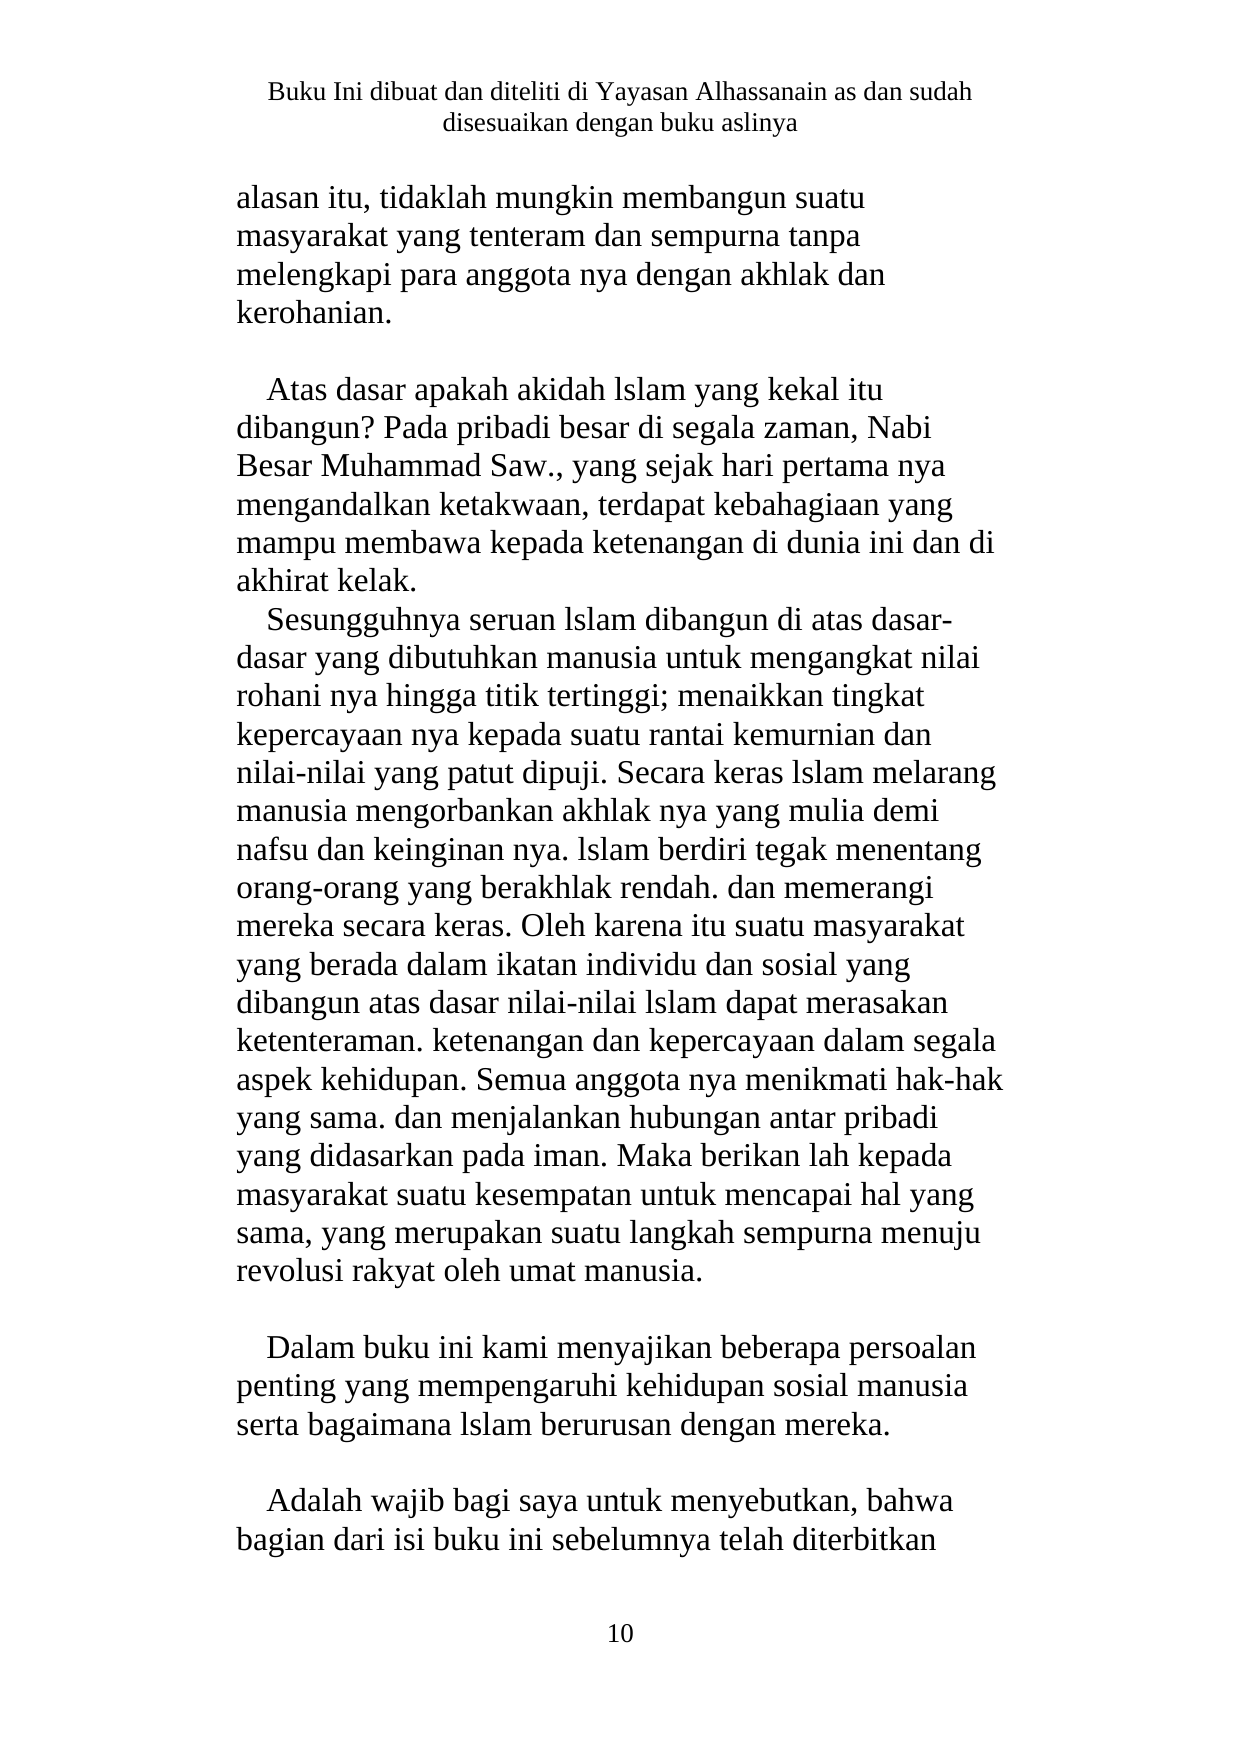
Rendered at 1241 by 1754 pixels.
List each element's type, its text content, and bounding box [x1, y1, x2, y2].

text Atas dasar apakah akidah lslam yang kekal itu dibangun? Pada pribadi besar di segala zaman, Nabi Besar Muhammad Saw., yang sejak hari pertama nya mengandalkan ketakwaan, terdapat kebahagiaan yang mampu membawa kepada ketenangan di dunia ini dan di akhirat kelak. [236, 369, 1004, 599]
text Sesungguhnya seruan lslam dibangun di atas dasar-dasar yang dibutuhkan manusia untuk mengangkat nilai rohani nya hingga titik tertinggi; menaikkan tingkat kepercayaan nya kepada suatu rantai kemurnian dan nilai-nilai yang patut dipuji. Secara keras lslam melarang manusia mengorbankan akhlak nya yang mulia demi nafsu dan keinginan nya. lslam berdiri tegak menentang orang-orang yang berakhlak rendah. dan memerangi mereka secara keras. Oleh karena itu suatu masyarakat yang berada dalam ikatan individu dan sosial yang dibangun atas dasar nilai-nilai lslam dapat merasakan ketenteraman. ketenangan dan kepercayaan dalam segala aspek kehidupan. Semua anggota nya menikmati hak-hak yang sama. dan menjalankan hubungan antar pribadi yang didasarkan pada iman. Maka berikan lah kepada masyarakat suatu kesempatan untuk mencapai hal yang sama, yang merupakan suatu langkah sempurna menuju revolusi rakyat oleh umat manusia. [236, 599, 1004, 1289]
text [236, 1481, 1004, 1557]
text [236, 177, 1004, 331]
text Dalam buku ini kami menyajikan beberapa persoalan penting yang mempengaruhi kehidupan sosial manusia serta bagaimana lslam berurusan dengan mereka. [236, 1327, 1004, 1442]
